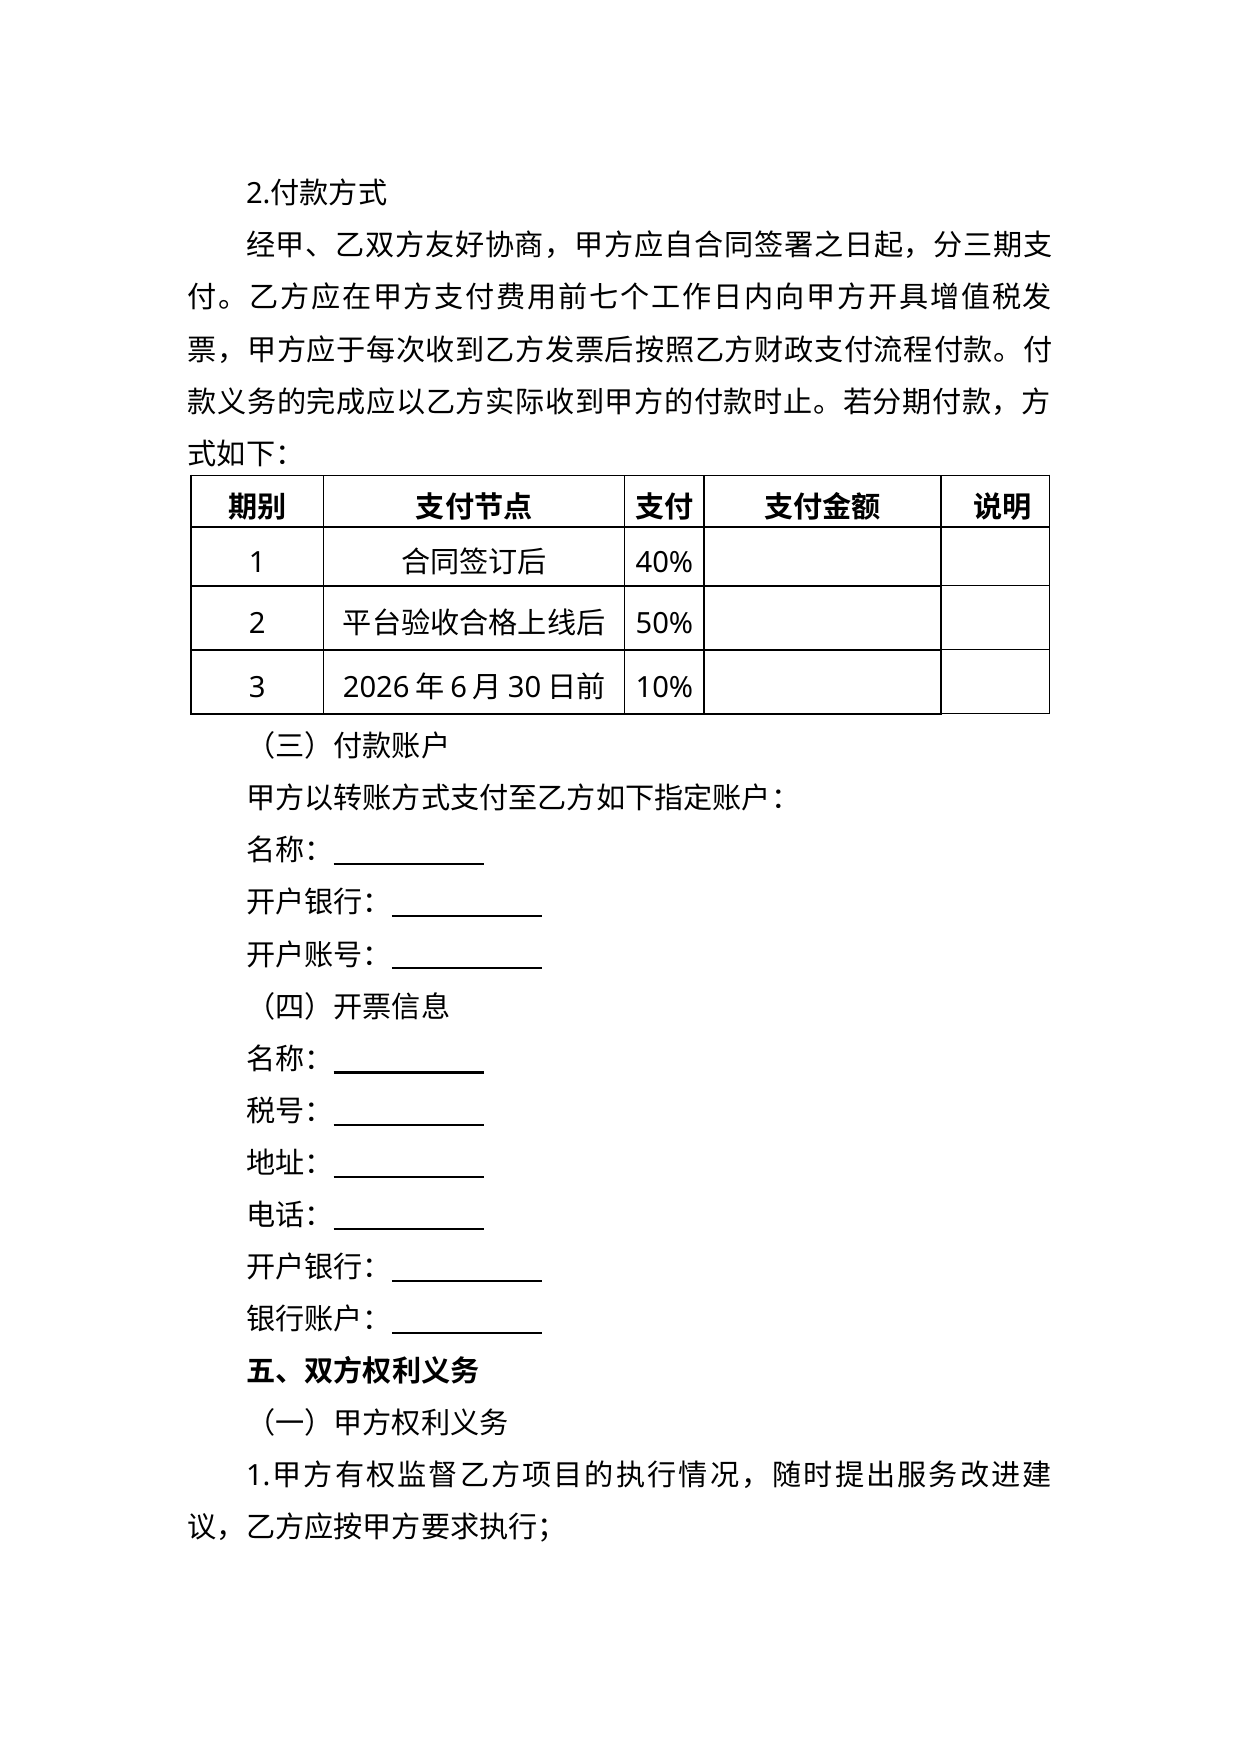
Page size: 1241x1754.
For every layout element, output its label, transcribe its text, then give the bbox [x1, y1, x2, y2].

table_header 说明 [942, 476, 1049, 526]
text 税号： [187, 1079, 1053, 1132]
table_cell [942, 528, 1049, 585]
table_cell 2 [192, 587, 323, 649]
text 开户银行： [187, 871, 1053, 923]
text 开户账号： [187, 923, 1053, 975]
table_cell [705, 587, 940, 649]
text 五、双方权利义务 [187, 1340, 1053, 1392]
text 甲方以转账方式支付至乙方如下指定账户： [187, 767, 1053, 819]
text （四）开票信息 [187, 975, 1053, 1027]
table_header 支付金额 [705, 476, 940, 526]
table_header 期别 [192, 476, 323, 526]
table_cell 2026年6月30日前 [324, 651, 624, 713]
text 经甲、乙双方友好协商，甲方应自合同签署之日起，分三期支付。乙方应在甲方支付费用前七个工作日内向甲方开具增值税发票，甲方应于每次收到乙方发票后按照乙方财政支付流程付款。付款义务的完成应以乙方实际收到甲方的付款时止。若分期付款，方式如下： [187, 214, 1053, 474]
text 名称： [187, 819, 1053, 871]
table_cell 3 [192, 651, 323, 713]
text （一）甲方权利义务 [187, 1392, 1053, 1444]
text 地址： [187, 1132, 1053, 1184]
table_cell [705, 528, 940, 585]
text 银行账户： [187, 1288, 1053, 1340]
table_cell [705, 651, 940, 713]
table_cell 10% [625, 651, 703, 713]
text 开户银行： [187, 1236, 1053, 1288]
table_header 支付节点 [324, 476, 624, 526]
text （三）付款账户 [187, 715, 1053, 767]
table_cell 50% [625, 587, 703, 649]
table_cell 合同签订后 [324, 528, 624, 585]
text 名称： [187, 1027, 1053, 1079]
table_cell 平台验收合格上线后 [324, 587, 624, 649]
table_cell 1 [192, 528, 323, 585]
table_cell [942, 586, 1049, 649]
text 2.付款方式 [187, 162, 1053, 214]
text 1.甲方有权监督乙方项目的执行情况，随时提出服务改进建议，乙方应按甲方要求执行； [187, 1444, 1053, 1548]
table_header 支付比例 [625, 476, 703, 526]
text 电话： [187, 1184, 1053, 1236]
table_cell 40% [625, 528, 703, 585]
table_cell [942, 650, 1049, 713]
